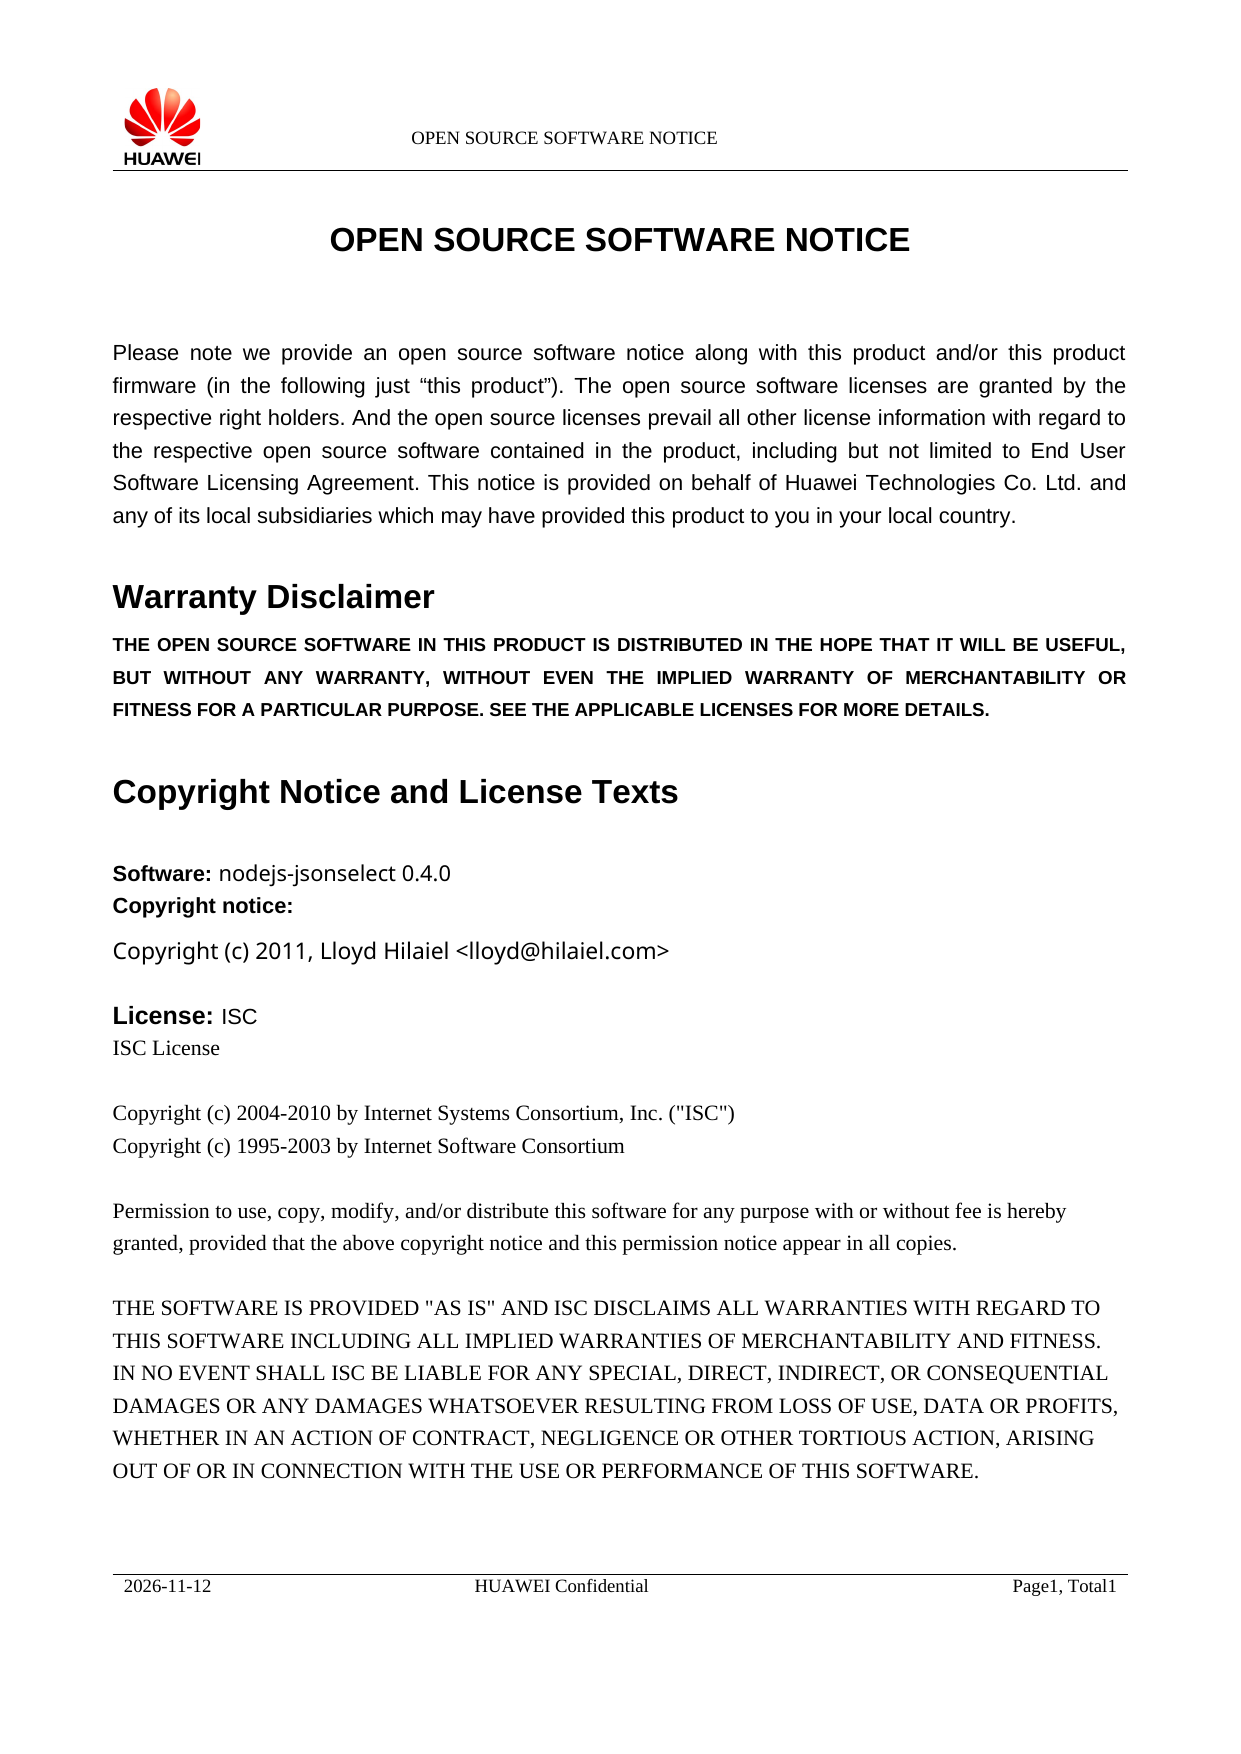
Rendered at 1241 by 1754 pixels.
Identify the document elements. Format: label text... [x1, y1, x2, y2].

text Warranty Disclaimer [112, 564, 1128, 629]
text Copyright (c) 2011, Lloyd Hilaiel <lloyd@hilaiel.com> [112, 934, 1128, 999]
text OPEN SOURCE SOFTWARE NOTICE [112, 206, 1128, 271]
text ISC License Copyright (c) 2004-2010 by Internet Systems Consortium, Inc. ("ISC") Copyright (c) 1995-2003 by Internet Software Consortium Permission to use, copy, modify, and/or distribute this software for any purpose with or without fee is hereby granted, provided that the above copyright notice and this permission notice appear in all copies. THE SOFTWARE IS PROVIDED "AS IS" AND ISC DISCLAIMS ALL WARRANTIES WITH REGARD TO THIS SOFTWARE INCLUDING ALL IMPLIED WARRANTIES OF MERCHANTABILITY AND FITNESS. IN NO EVENT SHALL ISC BE LIABLE FOR ANY SPECIAL, DIRECT, INDIRECT, OR CONSEQUENTIAL DAMAGES OR ANY DAMAGES WHATSOEVER RESULTING FROM LOSS OF USE, DATA OR PROFITS, WHETHER IN AN ACTION OF CONTRACT, NEGLIGENCE OR OTHER TORTIOUS ACTION, ARISING OUT OF OR IN CONNECTION WITH THE USE OR PERFORMANCE OF THIS SOFTWARE. [112, 1031, 1128, 1486]
text Copyright notice: [112, 889, 1128, 921]
title Software: nodejs-jsonselect 0.4.0 [112, 856, 1128, 889]
text License: ISC [112, 999, 1128, 1031]
text Copyright Notice and License Texts [112, 759, 1128, 824]
picture [124, 88, 201, 165]
text Please note we provide an open source software notice along with this product and/or this product firmware (in the following just “this product”). The open source software licenses are granted by the respective right holders. And the open source licenses prevail all other license information with regard to the respective open source software contained in the product, including but not limited to End User Software Licensing Agreement. This notice is provided on behalf of Huawei Technologies Co. Ltd. and any of its local subsidiaries which may have provided this product to you in your local country. [112, 336, 1128, 531]
text The open source software in this product is distributed in the hope that it will be useful, but WITHOUT ANY WARRANTY, without even the implied warranty of MERCHANTABILITY or FITNESS FOR A PARTICULAR PURPOSE. See the applicable licenses for more details. [112, 629, 1128, 726]
